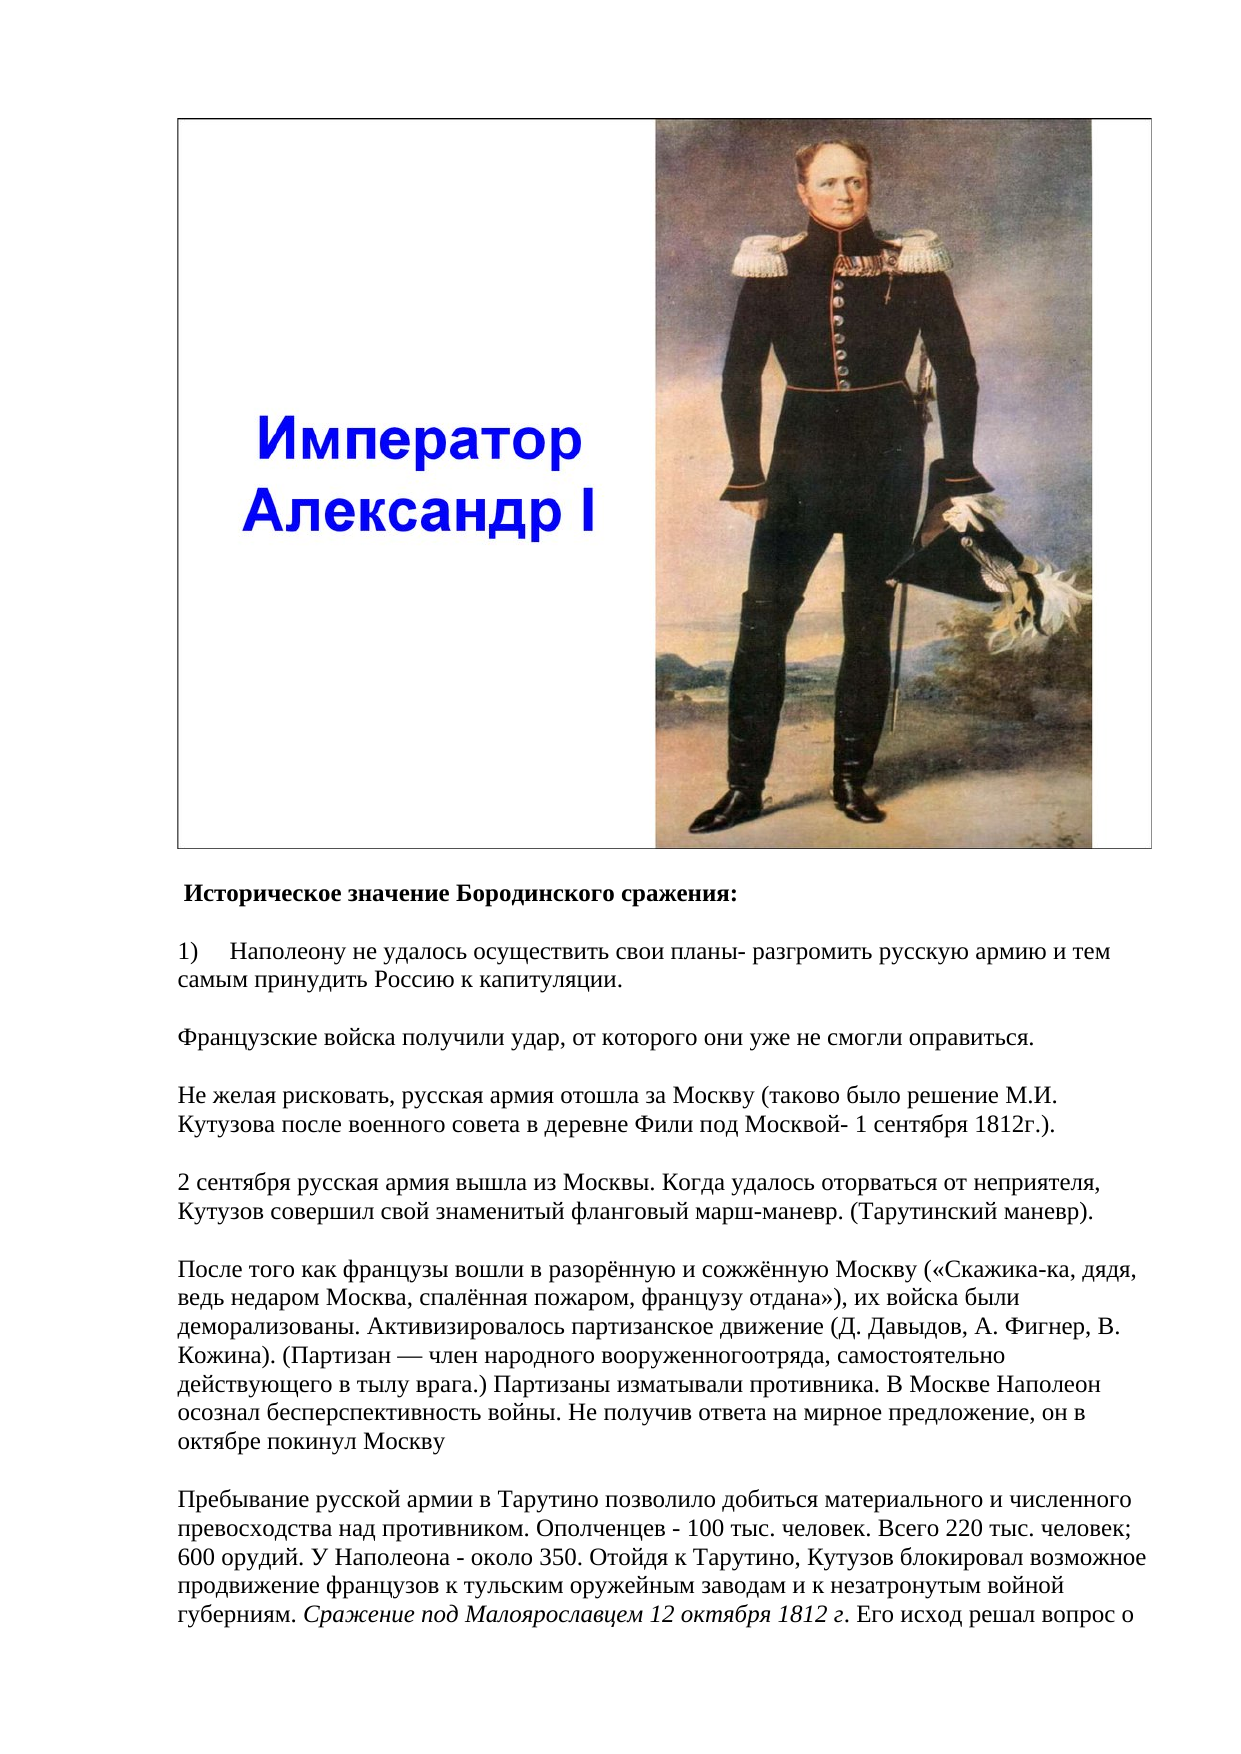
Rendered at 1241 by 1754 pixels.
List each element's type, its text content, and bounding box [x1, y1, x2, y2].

text 2 сентября русская армия вышла из Москвы. Когда удалось оторваться от неприятеля, Кутузов совершил свой знаменитый фланговый марш-маневр. (Тарутинский маневр). [177, 1167, 1152, 1224]
picture [177, 118, 1152, 849]
text Французские войска получили удар, от которого они уже не смогли оправиться. [177, 1022, 1152, 1051]
text Не желая рисковать, русская армия отошла за Москву (таково было решение М.И. Кутузова после военного совета в деревне Фили под Москвой- 1 сентября 1812г.). [177, 1080, 1152, 1138]
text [177, 1484, 1152, 1628]
text После того как французы вошли в разорённую и сожжённую Москву («Скажика-ка, дядя, ведь недаром Москва, спалённая пожаром, французу отдана»), их войска были деморализованы. Активизировалось партизанское движение (Д. Давыдов, А. Фигнер, В. Кожина). (Партизан — член народного вооруженногоотряда, самостоятельно действующего в тылу врага.) Партизаны изматывали противника. В Москве Наполеон осознал бесперспективность войны. Не получив ответа на мирное предложение, он в октябре покинул Москву [177, 1254, 1152, 1455]
text Историческое значение Бородинского сражения: [177, 878, 1152, 907]
text 1) Наполеону не удалось осуществить свои планы- разгромить русскую армию и тем самым принудить Россию к капитуляции. [177, 936, 1152, 993]
